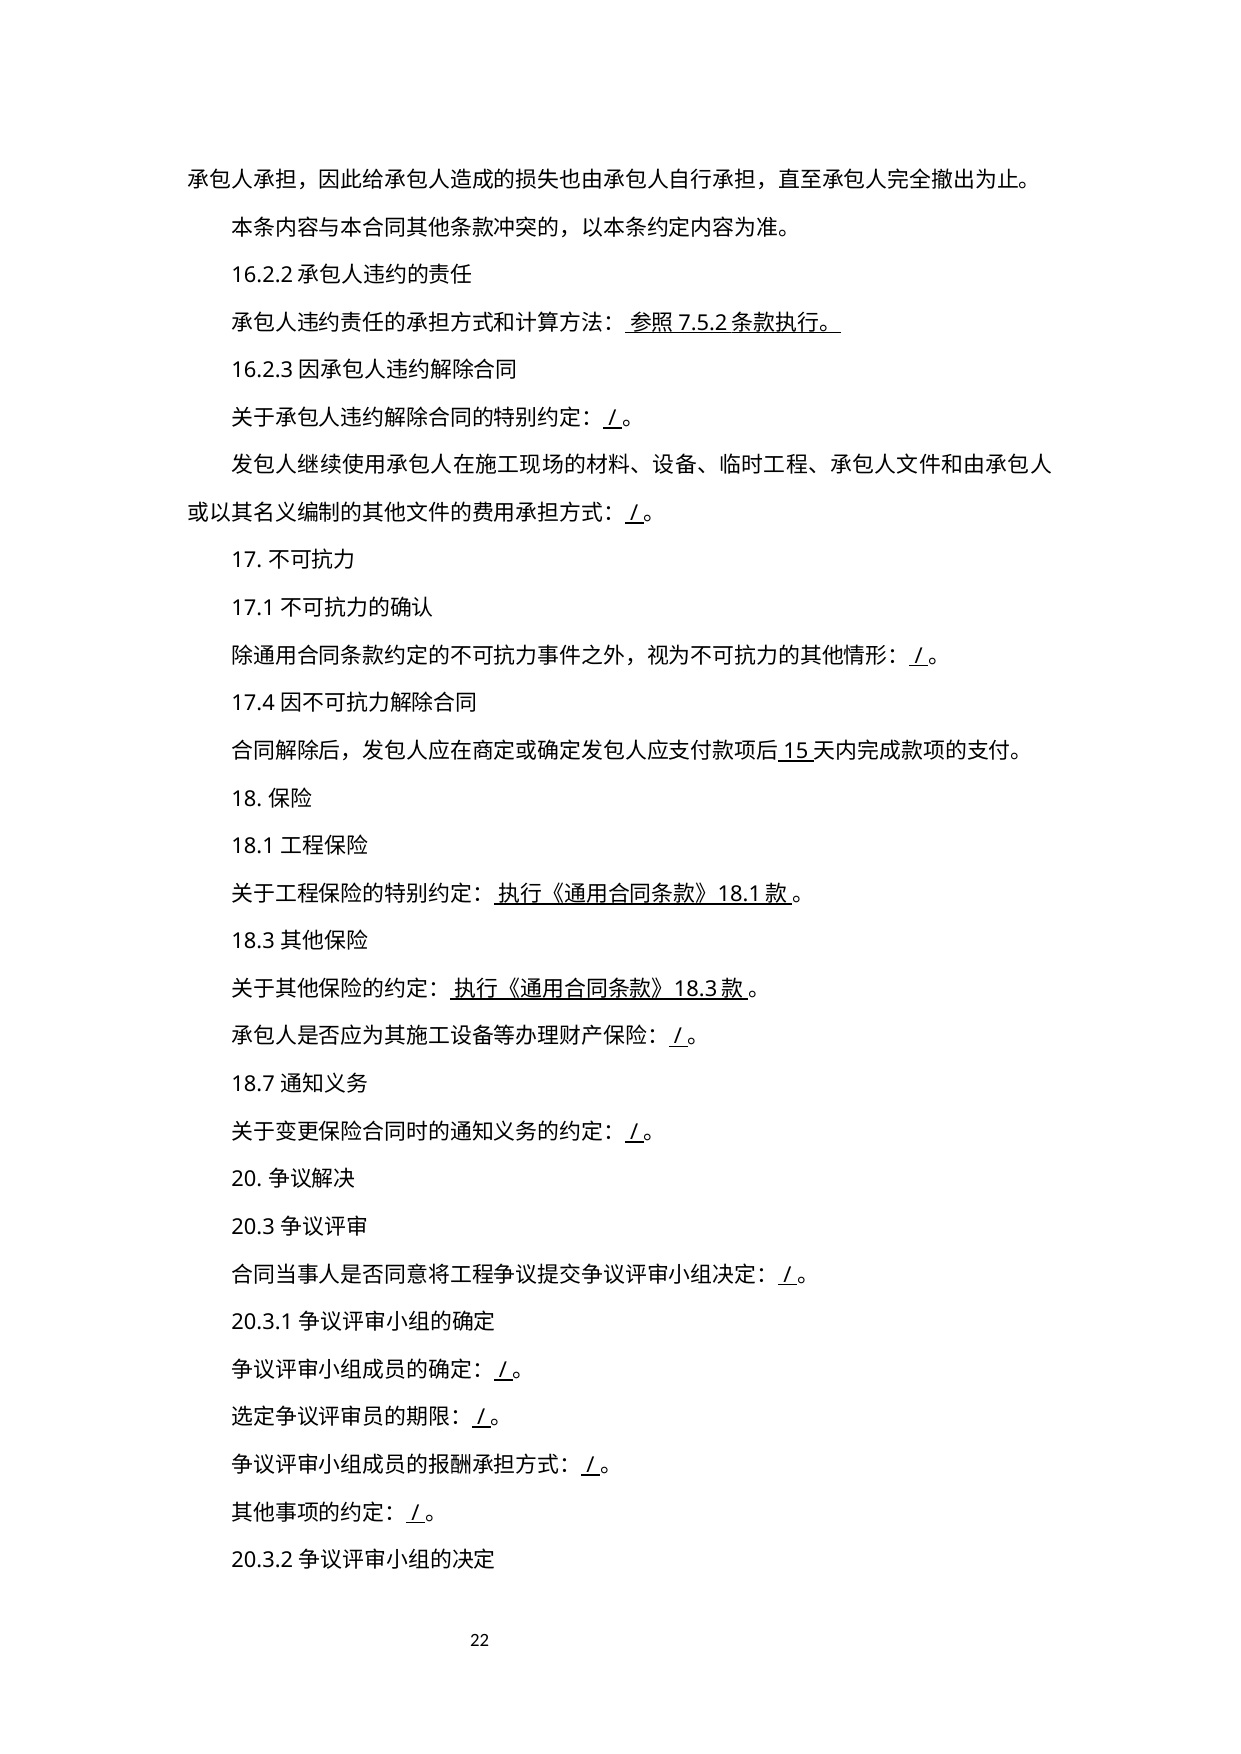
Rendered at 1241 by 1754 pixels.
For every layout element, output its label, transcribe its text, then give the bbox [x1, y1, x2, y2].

text 本条内容与本合同其他条款冲突的，以本条约定内容为准。 [187, 209, 1053, 241]
text 合同当事人是否同意将工程争议提交争议评审小组决定： / 。 [187, 1257, 1053, 1288]
text 承包人违约责任的承担方式和计算方法： 参照7.5.2条款执行。 [187, 304, 1053, 336]
text 关于变更保险合同时的通知义务的约定： / 。 [187, 1114, 1053, 1146]
text 承包人是否应为其施工设备等办理财产保险： / 。 [187, 1018, 1053, 1050]
text 关于工程保险的特别约定： 执行《通用合同条款》18.1款 。 [187, 876, 1053, 907]
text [187, 162, 1053, 194]
text 发包人继续使用承包人在施工现场的材料、设备、临时工程、承包人文件和由承包人或以其名义编制的其他文件的费用承担方式： / 。 [187, 447, 1053, 527]
text 除通用合同条款约定的不可抗力事件之外，视为不可抗力的其他情形： / 。 [187, 638, 1053, 669]
text 18.3 其他保险 [187, 923, 1053, 955]
text 18. 保险 [187, 781, 1053, 812]
text 17.1 不可抗力的确认 [187, 590, 1053, 622]
text 17. 不可抗力 [187, 542, 1053, 574]
text 合同解除后，发包人应在商定或确定发包人应支付款项后 15 天内完成款项的支付。 [187, 733, 1053, 765]
text 16.2.2承包人违约的责任 [187, 257, 1053, 289]
text 争议评审小组成员的报酬承担方式： / 。 [187, 1447, 1053, 1479]
text 20.3.2 争议评审小组的决定 [187, 1542, 1053, 1574]
text 选定争议评审员的期限： / 。 [187, 1399, 1053, 1431]
text 关于其他保险的约定： 执行《通用合同条款》18.3款 。 [187, 971, 1053, 1003]
text 其他事项的约定： / 。 [187, 1494, 1053, 1526]
text 17.4 因不可抗力解除合同 [187, 685, 1053, 717]
text 争议评审小组成员的确定： / 。 [187, 1352, 1053, 1383]
text 20.3.1 争议评审小组的确定 [187, 1304, 1053, 1336]
text 20.3 争议评审 [187, 1209, 1053, 1241]
text 18.1 工程保险 [187, 828, 1053, 860]
text 关于承包人违约解除合同的特别约定： / 。 [187, 400, 1053, 432]
text 16.2.3 因承包人违约解除合同 [187, 352, 1053, 384]
text 18.7 通知义务 [187, 1066, 1053, 1098]
text 20. 争议解决 [187, 1161, 1053, 1193]
